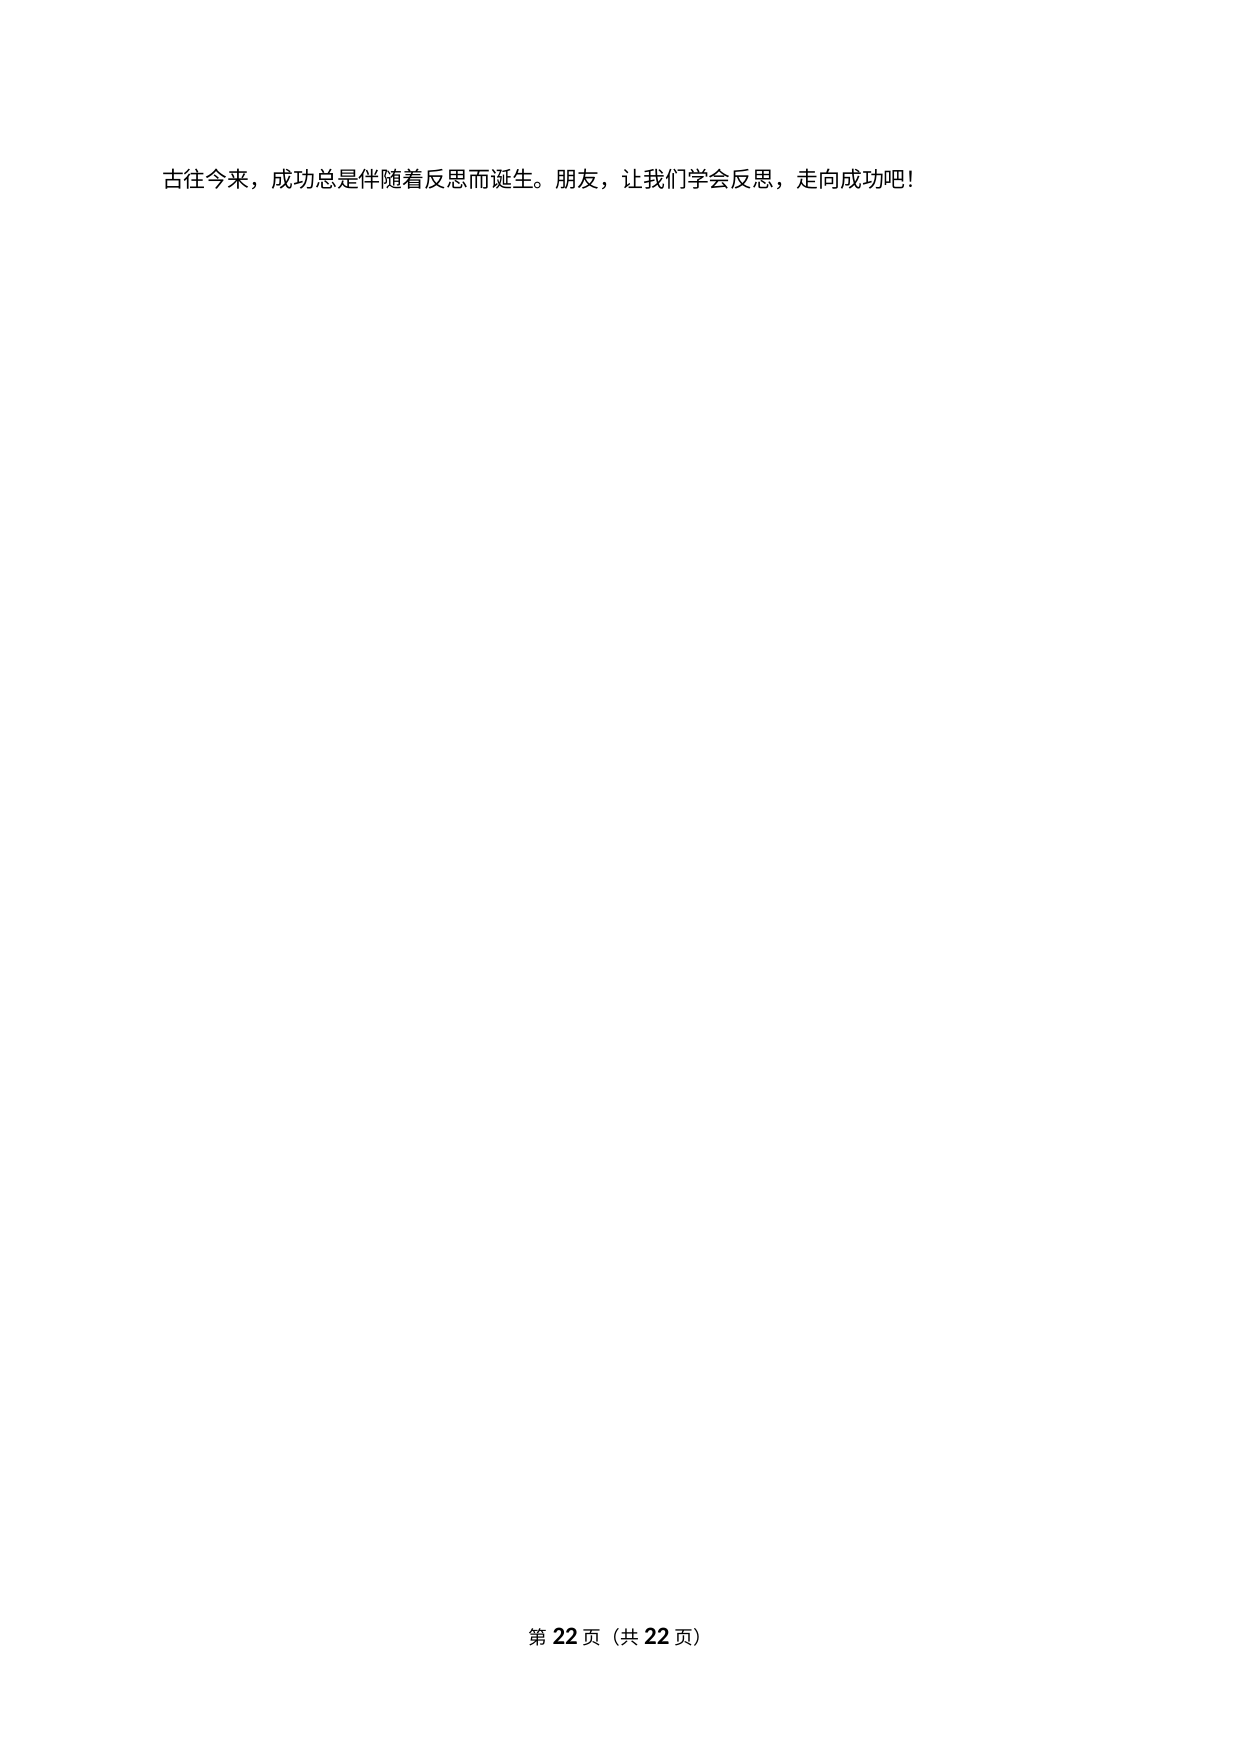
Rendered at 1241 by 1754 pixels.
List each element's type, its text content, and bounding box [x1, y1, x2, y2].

text 古往今来，成功总是伴随着反思而诞生。朋友，让我们学会反思，走向成功吧！ [118, 162, 1122, 194]
